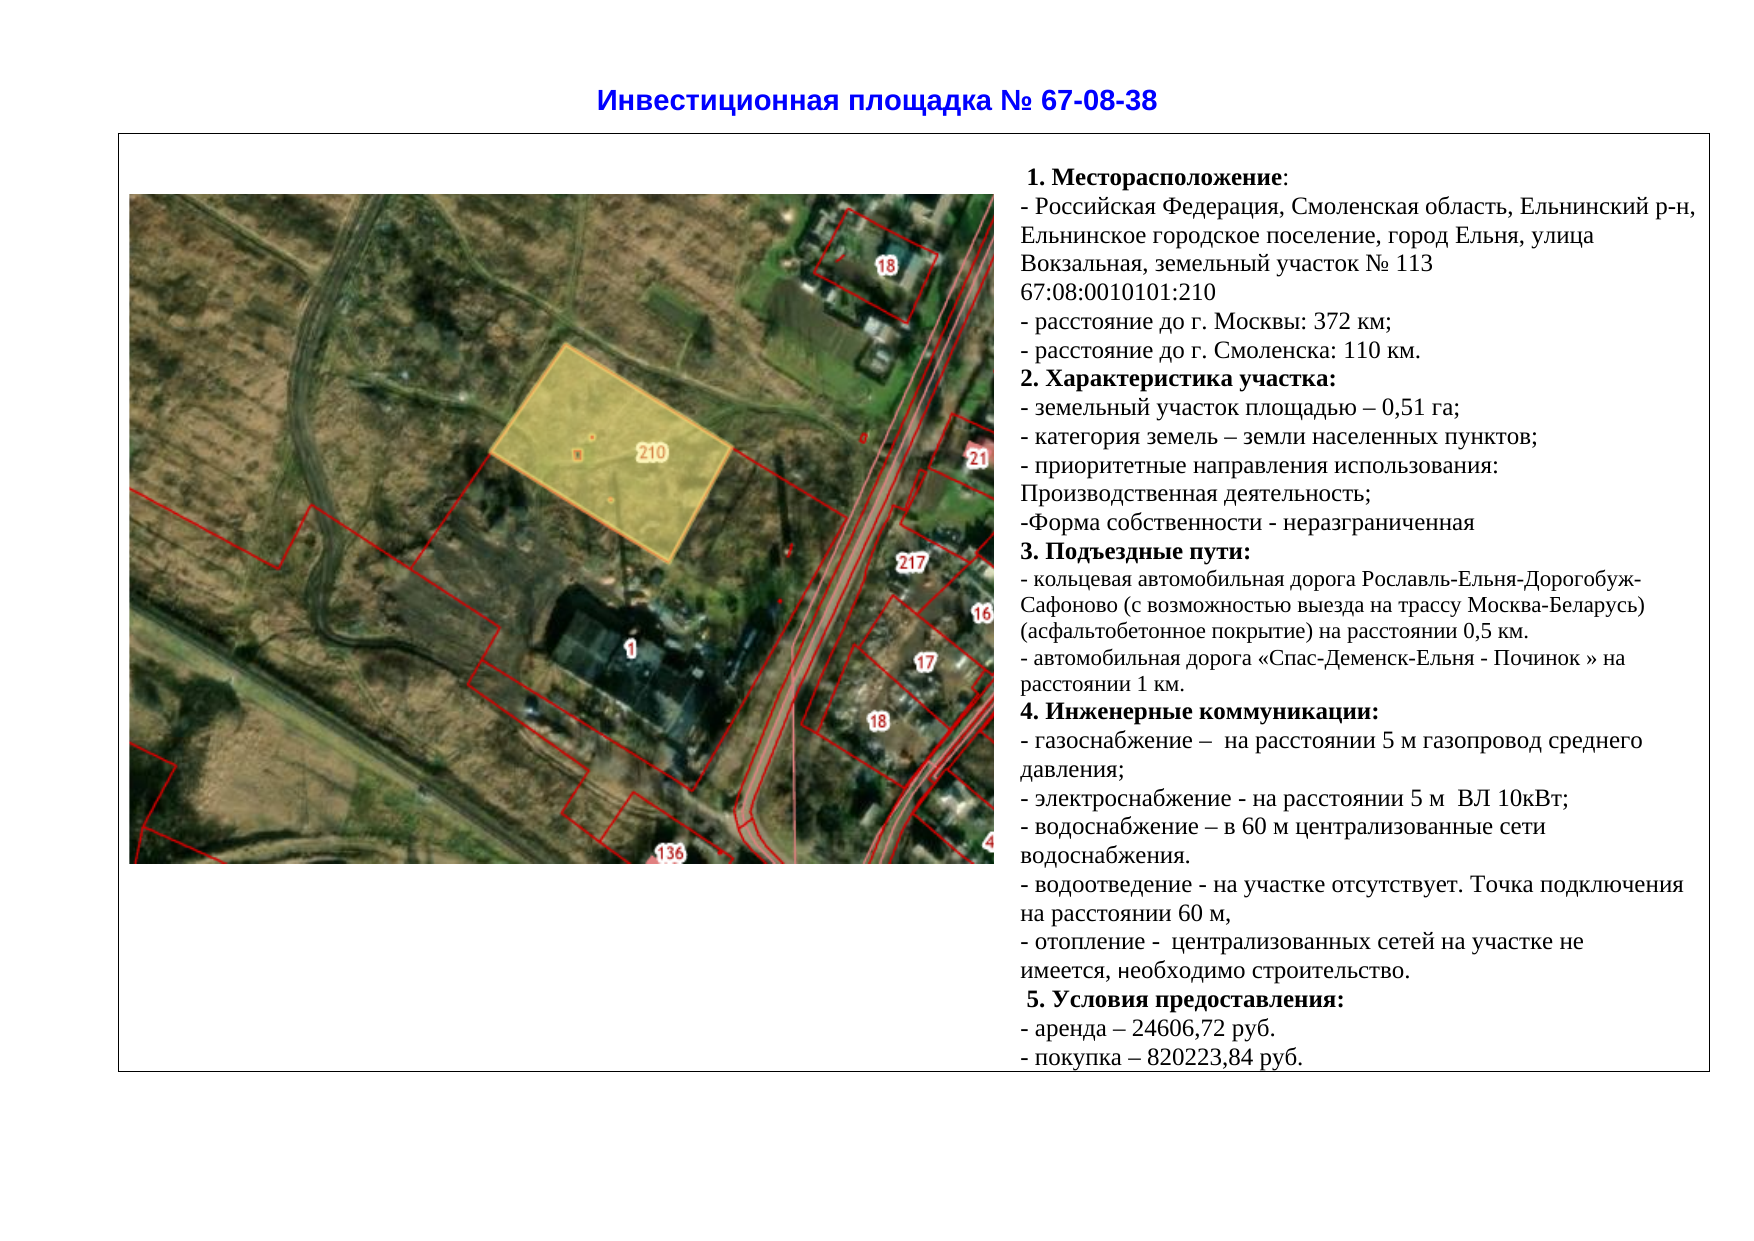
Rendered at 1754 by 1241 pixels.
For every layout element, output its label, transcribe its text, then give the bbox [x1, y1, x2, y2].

table_header 1. Месторасположение: - Российская Федерация, Смоленская область, Ельнинский р-н, Ельнинское городское поселение, город Ельня, улица Вокзальная, земельный участок № 113 67:08:0010101:210 - расстояние до г. Москвы: 372 км; - расстояние до г. Смоленска: 110 км. 2. Характеристика участка: - земельный участок площадью – 0,51 га; - категория земель – земли населенных пунктов; - приоритетные направления использования: Производственная деятельность; -Форма собственности - неразграниченная 3. Подъездные пути: - кольцевая автомобильная дорога Рославль-Ельня-Дорогобуж-Сафоново (с возможностью выезда на трассу Москва-Беларусь) (асфальтобетонное покрытие) на расстоянии 0,5 км. - автомобильная дорога «Спас-Деменск-Ельня - Починок » на расстоянии 1 км. 4. Инженерные коммуникации: - газоснабжение – на расстоянии 5 м газопровод среднего давления; - электроснабжение - на расстоянии 5 м ВЛ 10кВт; - водоснабжение – в 60 м централизованные сети водоснабжения. - водоотведение - на участке отсутствует. Точка подключения на расстоянии 60 м, - отопление - централизованных сетей на участке не имеется, необходимо строительство. 5. Условия предоставления: - аренда – 24606,72 руб. - покупка – 820223,84 руб. [1009, 134, 1709, 1071]
text Инвестиционная площадка № 67-08-38 [118, 83, 1636, 116]
table_header [119, 134, 1009, 1071]
picture [129, 194, 994, 864]
